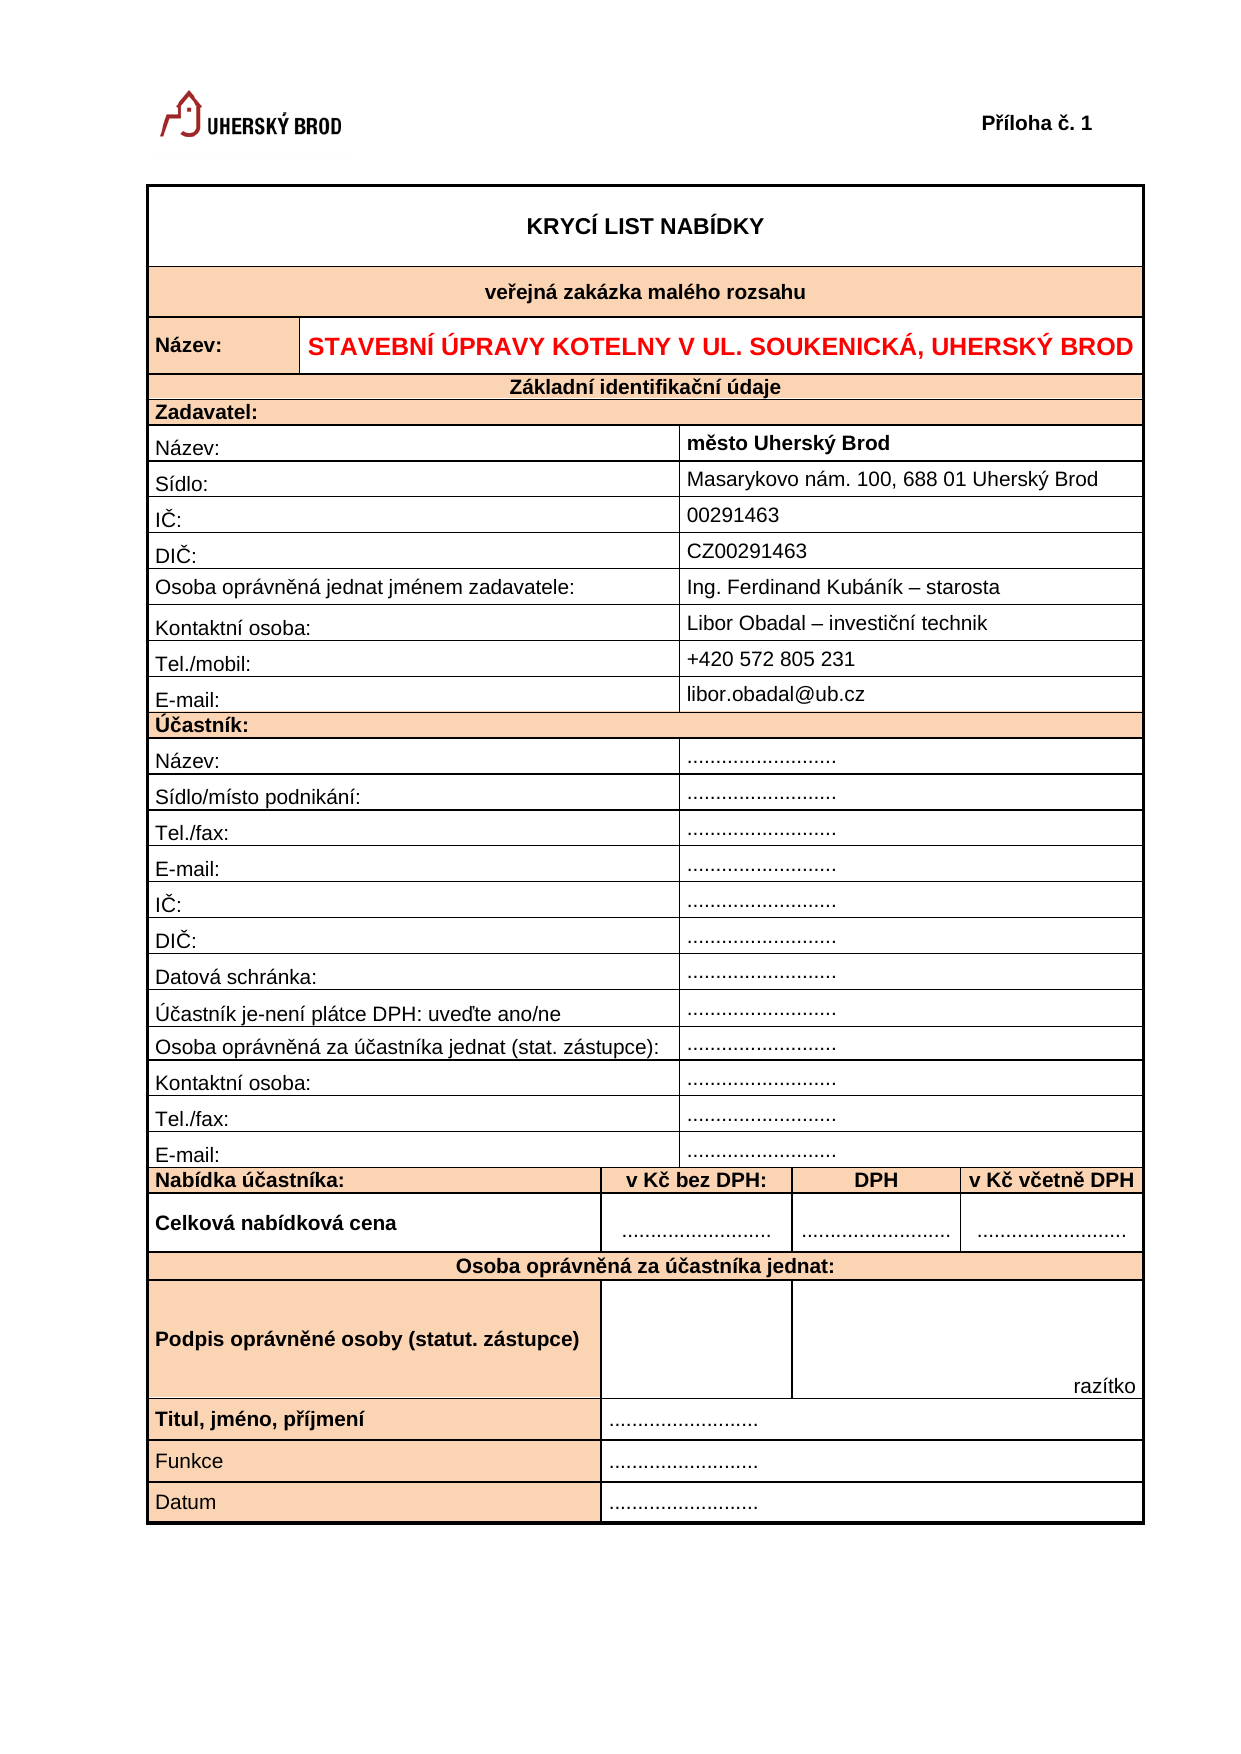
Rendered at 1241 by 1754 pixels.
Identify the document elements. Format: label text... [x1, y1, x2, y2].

table_cell .......................... [680, 918, 1142, 953]
table_cell .......................... [680, 1027, 1142, 1059]
table_cell .......................... [680, 775, 1142, 809]
table_cell Název: [149, 739, 679, 773]
table_cell libor.obadal@ub.cz [680, 677, 1142, 711]
picture [147, 73, 354, 155]
table_cell .......................... [602, 1399, 1142, 1439]
table_cell Účastník je-není plátce DPH: uveďte ano/ne [149, 990, 679, 1026]
table_cell .......................... [680, 739, 1142, 773]
table_cell Celková nabídková cena [149, 1194, 600, 1251]
table_cell Tel./fax: [149, 1096, 679, 1131]
table_cell Datová schránka: [149, 954, 679, 988]
table_cell .......................... [680, 954, 1142, 988]
table_cell Název: [149, 318, 299, 373]
table_cell Titul, jméno, příjmení [149, 1399, 600, 1439]
table_cell Stavební úpravy kotelny v ul. Soukenická, Uherský Brod [300, 318, 1142, 373]
table_cell Tel./mobil: [149, 641, 679, 676]
table_cell město Uherský Brod [680, 426, 1142, 460]
table_cell .......................... [680, 882, 1142, 917]
table_cell .......................... [680, 811, 1142, 845]
table_cell Nabídka účastníka: [149, 1168, 600, 1192]
table_cell Osoba oprávněná za účastníka jednat (stat. zástupce): [149, 1027, 679, 1059]
table_cell E-mail: [149, 846, 679, 881]
table_cell Osoba oprávněná za účastníka jednat: [149, 1253, 1142, 1279]
table_cell .......................... [602, 1194, 791, 1251]
table_cell +420 572 805 231 [680, 641, 1142, 676]
table_cell razítko [793, 1281, 1142, 1397]
table_cell DPH [793, 1168, 960, 1192]
table_cell Kontaktní osoba: [149, 605, 679, 639]
table_cell IČ: [149, 497, 679, 532]
table_cell .......................... [602, 1483, 1142, 1521]
table_cell Datum [149, 1483, 600, 1521]
table_cell .......................... [602, 1441, 1142, 1481]
table_cell Osoba oprávněná jednat jménem zadavatele: [149, 569, 679, 604]
table_header KRYCÍ LIST NABÍDKY [149, 187, 1142, 266]
table_cell Funkce [149, 1441, 600, 1481]
table_cell Libor Obadal – investiční technik [680, 605, 1142, 639]
table_cell .......................... [680, 846, 1142, 881]
table_cell 00291463 [680, 497, 1142, 532]
table_cell CZ00291463 [680, 533, 1142, 568]
table_cell Základní identifikační údaje [149, 375, 1142, 398]
table_cell .......................... [680, 990, 1142, 1026]
table_cell .......................... [961, 1194, 1142, 1251]
table_cell veřejná zakázka malého rozsahu [149, 267, 1142, 316]
table_cell Tel./fax: [149, 811, 679, 845]
table_cell E-mail: [149, 677, 679, 711]
table_cell Název: [149, 426, 679, 460]
table_cell v Kč včetně DPH [961, 1168, 1142, 1192]
table_cell Ing. Ferdinand Kubáník – starosta [680, 569, 1142, 604]
table_cell [602, 1281, 791, 1397]
table_cell Podpis oprávněné osoby (statut. zástupce) [149, 1281, 600, 1397]
table_cell v Kč bez DPH: [602, 1168, 791, 1192]
table_cell .......................... [680, 1096, 1142, 1131]
table_cell Účastník: [149, 713, 1142, 737]
table_cell Zadavatel: [149, 400, 1142, 424]
table_cell Sídlo: [149, 462, 679, 496]
table_cell .......................... [680, 1132, 1142, 1167]
table_cell Sídlo/místo podnikání: [149, 775, 679, 809]
table_cell Kontaktní osoba: [149, 1061, 679, 1095]
table_cell DIČ: [149, 533, 679, 568]
table_cell Masarykovo nám. 100, 688 01 Uherský Brod [680, 462, 1142, 496]
table_cell DIČ: [149, 918, 679, 953]
table_cell .......................... [680, 1061, 1142, 1095]
table_cell .......................... [793, 1194, 960, 1251]
table_cell IČ: [149, 882, 679, 917]
table_cell E-mail: [149, 1132, 679, 1167]
